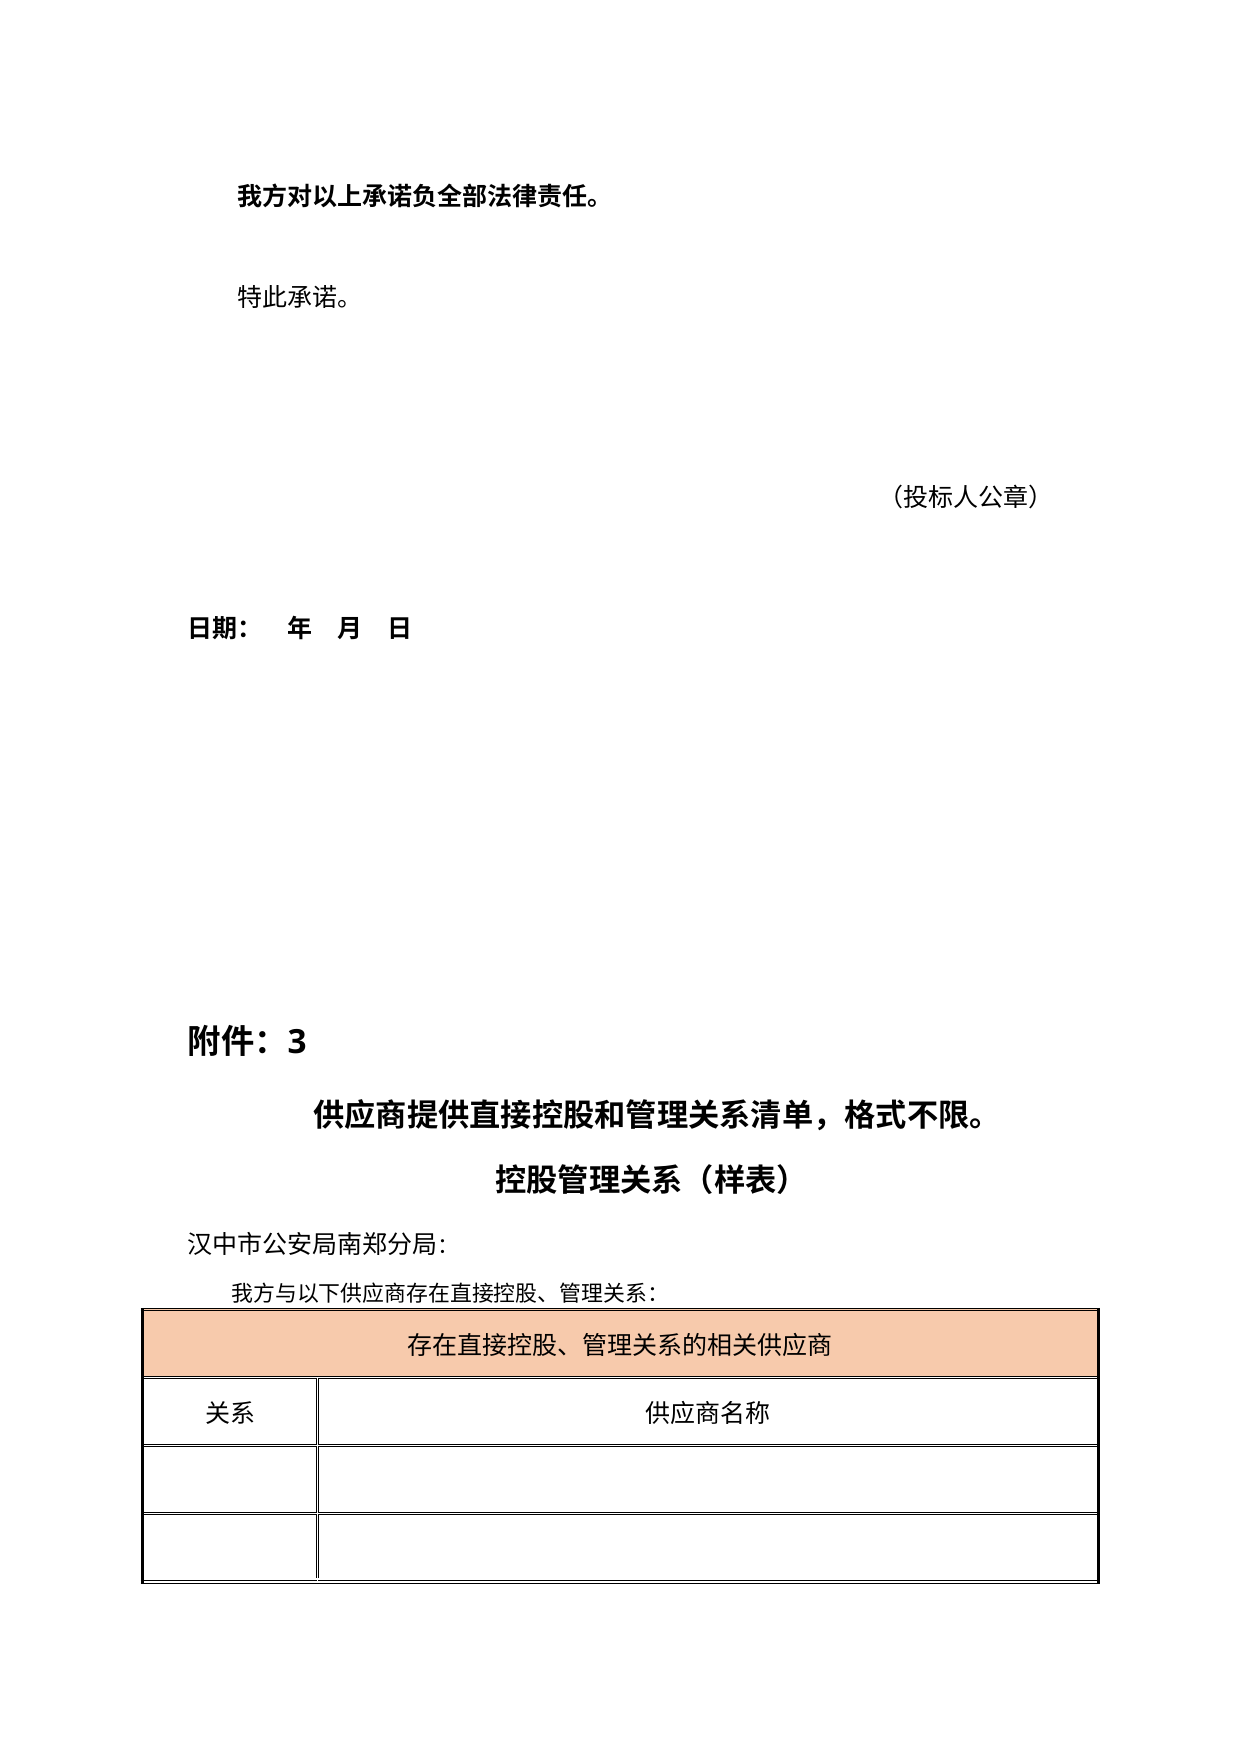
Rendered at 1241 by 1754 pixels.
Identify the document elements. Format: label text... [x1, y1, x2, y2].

table_header 存在直接控股、管理关系的相关供应商 [144, 1311, 1097, 1376]
table_cell 供应商名称 [319, 1379, 1097, 1444]
text 附件：3 [187, 1015, 1053, 1063]
table_cell [144, 1447, 316, 1512]
text 汉中市公安局南郑分局： [187, 1210, 1053, 1275]
table_cell [319, 1447, 1097, 1512]
table_cell [318, 1515, 1097, 1580]
table_cell 关系 [144, 1379, 316, 1444]
text 特此承诺。 [187, 263, 1052, 328]
text 我方对以上承诺负全部法律责任。 [187, 162, 1052, 227]
table_cell [144, 1512, 318, 1580]
subtitle 日期： 年 月 日 [187, 594, 1053, 659]
text （投标人公章） [187, 463, 1053, 528]
text 供应商提供直接控股和管理关系清单，格式不限。 [187, 1080, 1053, 1145]
text 控股管理关系（样表） [187, 1145, 1053, 1210]
text 我方与以下供应商存在直接控股、管理关系： [187, 1275, 1053, 1308]
